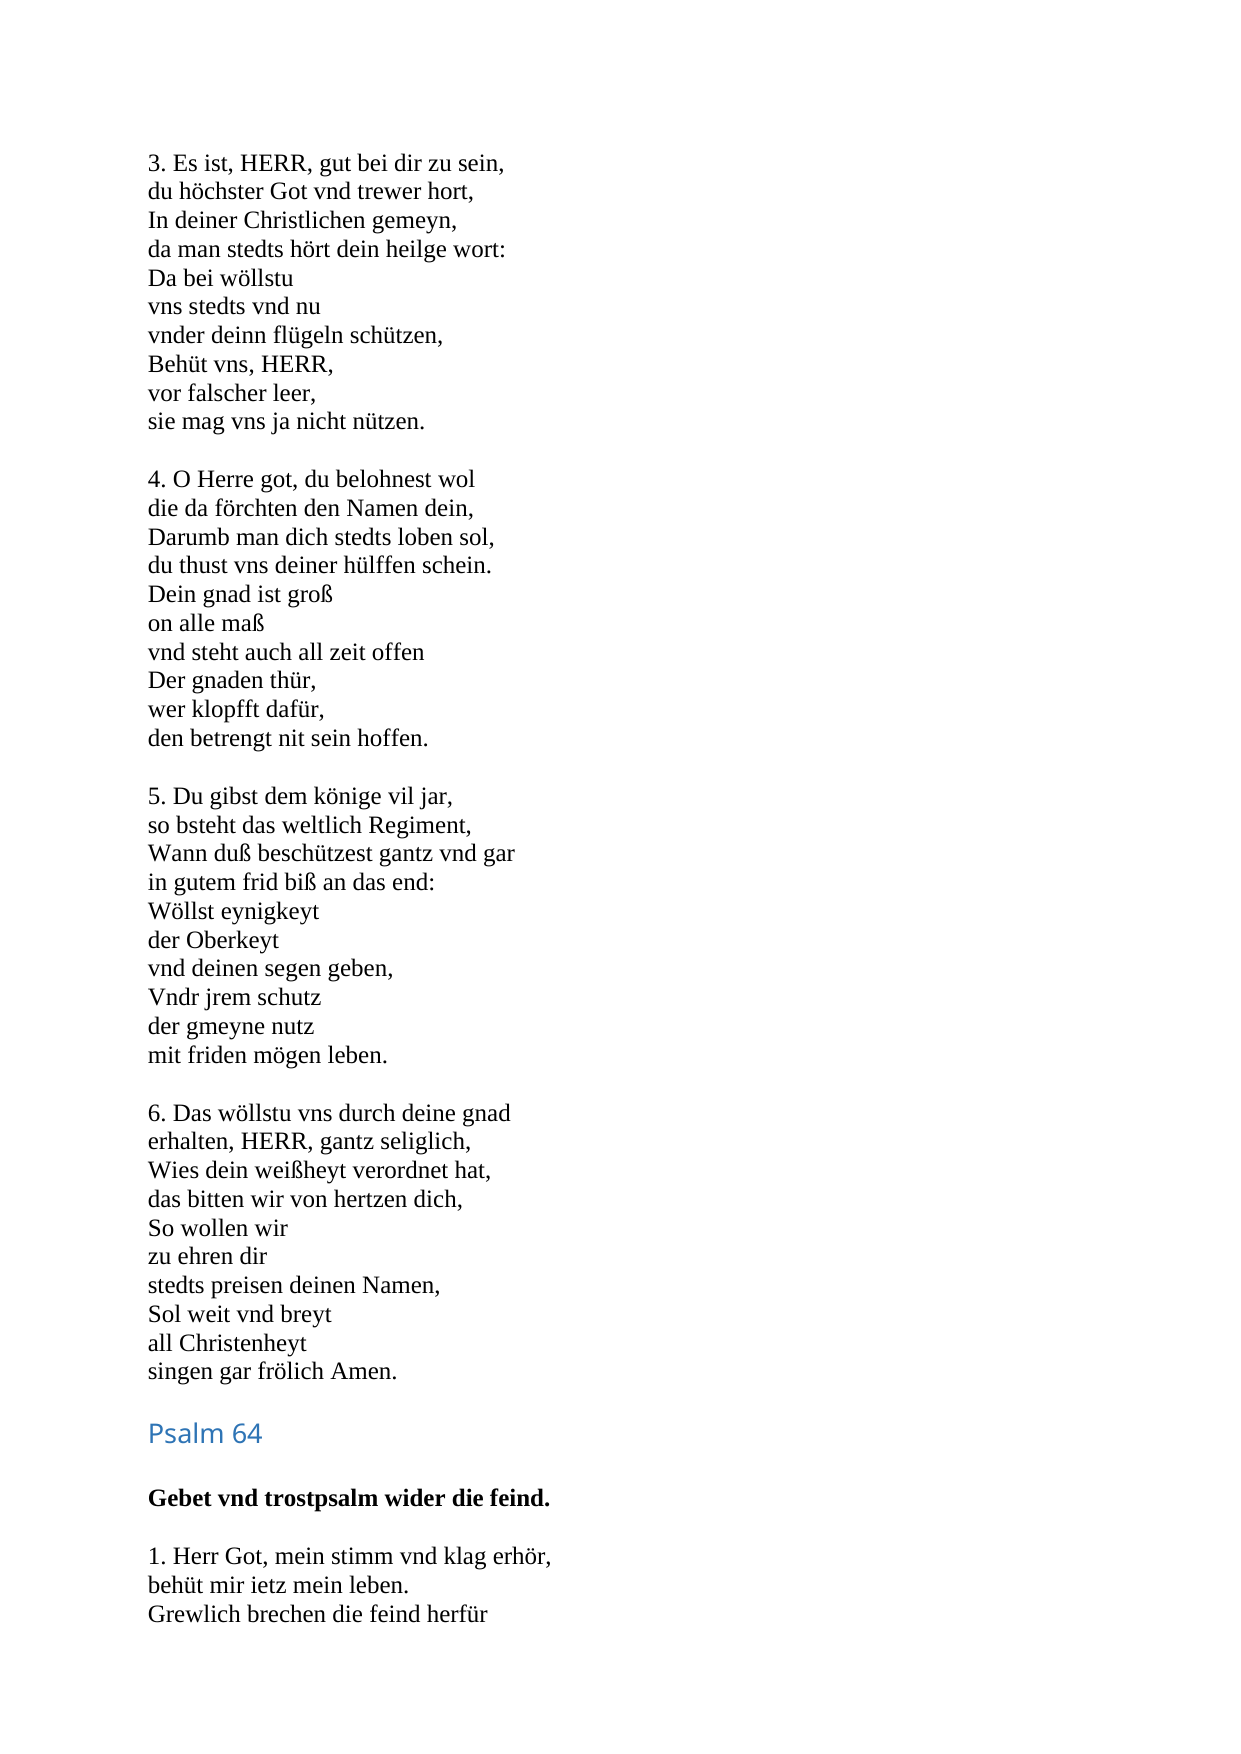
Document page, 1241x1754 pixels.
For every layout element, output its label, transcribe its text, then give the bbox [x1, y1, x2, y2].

text Gebet vnd trostpsalm wider die feind. [148, 1483, 1093, 1512]
text 6. Das wöllstu vns durch deine gnad erhalten, HERR, gantz seliglich, Wies dein weißheyt verordnet hat, das bitten wir von hertzen dich, So wollen wir zu ehren dir stedts preisen deinen Namen, Sol weit vnd breyt all Christenheyt singen gar frölich Amen. [148, 1098, 1093, 1385]
text 5. Du gibst dem könige vil jar, so bsteht das weltlich Regiment, Wann duß beschützest gantz vnd gar in gutem frid biß an das end: Wöllst eynigkeyt der Oberkeyt vnd deinen segen geben, Vndr jrem schutz der gmeyne nutz mit friden mögen leben. [148, 781, 1093, 1068]
text 3. Es ist, HERR, gut bei dir zu sein, du höchster Got vnd trewer hort, In deiner Christlichen gemeyn, da man stedts hört dein heilge wort: Da bei wöllstu vns stedts vnd nu vnder deinn flügeln schützen, Behüt vns, HERR, vor falscher leer, sie mag vns ja nicht nützen. [148, 148, 1093, 435]
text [148, 1541, 1093, 1627]
subtitle Psalm 64 [148, 1414, 1093, 1451]
text 4. O Herre got, du belohnest wol die da förchten den Namen dein, Darumb man dich stedts loben sol, du thust vns deiner hülffen schein. Dein gnad ist groß on alle maß vnd steht auch all zeit offen Der gnaden thür, wer klopfft dafür, den betrengt nit sein hoffen. [148, 464, 1093, 752]
